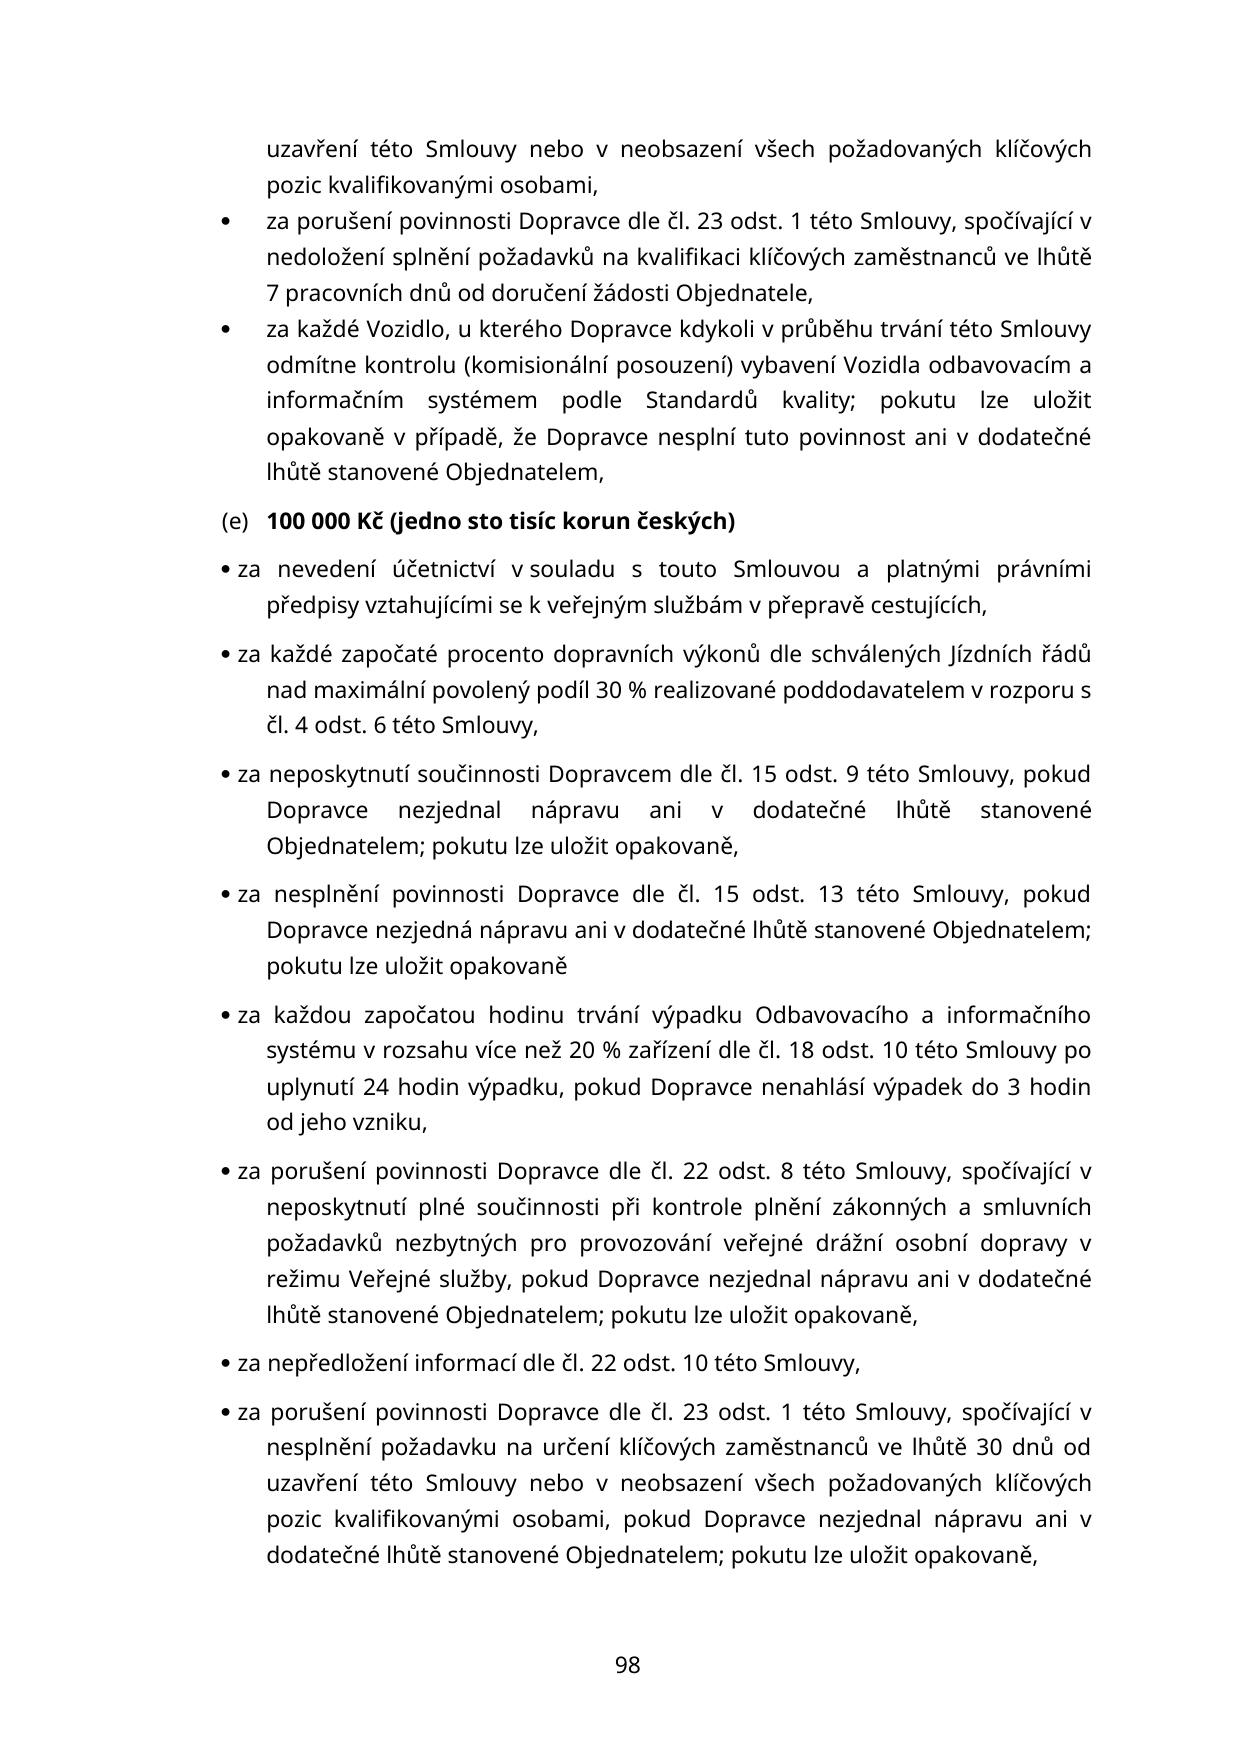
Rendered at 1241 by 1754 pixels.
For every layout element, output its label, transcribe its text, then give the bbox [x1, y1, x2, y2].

list za nepředložení informací dle čl. 22 odst. 10 této Smlouvy, [222, 1347, 1093, 1378]
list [222, 133, 1093, 200]
list za nevedení účetnictví v souladu s touto Smlouvou a platnými právními předpisy vztahujícími se k veřejným službám v přepravě cestujících, [222, 553, 1093, 620]
list za nesplnění povinnosti Dopravce dle čl. 15 odst. 13 této Smlouvy, pokud Dopravce nezjedná nápravu ani v dodatečné lhůtě stanovené Objednatelem; pokutu lze uložit opakovaně [222, 878, 1093, 981]
list za porušení povinnosti Dopravce dle čl. 23 odst. 1 této Smlouvy, spočívající v nedoložení splnění požadavků na kvalifikaci klíčových zaměstnanců ve lhůtě 7 pracovních dnů od doručení žádosti Objednatele, [222, 205, 1093, 308]
list za každé započaté procento dopravních výkonů dle schválených Jízdních řádů nad maximální povolený podíl 30 % realizované poddodavatelem v rozporu s čl. 4 odst. 6 této Smlouvy, [222, 638, 1093, 741]
list za každou započatou hodinu trvání výpadku Odbavovacího a informačního systému v rozsahu více než 20 % zařízení dle čl. 18 odst. 10 této Smlouvy po uplynutí 24 hodin výpadku, pokud Dopravce nenahlásí výpadek do 3 hodin od jeho vzniku, [222, 998, 1093, 1138]
list 100 000 Kč (jedno sto tisíc korun českých) [222, 505, 1093, 536]
list za každé Vozidlo, u kterého Dopravce kdykoli v průběhu trvání této Smlouvy odmítne kontrolu (komisionální posouzení) vybavení Vozidla odbavovacím a informačním systémem podle Standardů kvality; pokutu lze uložit opakovaně v případě, že Dopravce nesplní tuto povinnost ani v dodatečné lhůtě stanovené Objednatelem, [222, 313, 1093, 488]
list za neposkytnutí součinnosti Dopravcem dle čl. 15 odst. 9 této Smlouvy, pokud Dopravce nezjednal nápravu ani v dodatečné lhůtě stanovené Objednatelem; pokutu lze uložit opakovaně, [222, 758, 1093, 861]
list za porušení povinnosti Dopravce dle čl. 23 odst. 1 této Smlouvy, spočívající v nesplnění požadavku na určení klíčových zaměstnanců ve lhůtě 30 dnů od uzavření této Smlouvy nebo v neobsazení všech požadovaných klíčových pozic kvalifikovanými osobami, pokud Dopravce nezjednal nápravu ani v dodatečné lhůtě stanovené Objednatelem; pokutu lze uložit opakovaně, [222, 1395, 1093, 1570]
list za porušení povinnosti Dopravce dle čl. 22 odst. 8 této Smlouvy, spočívající v neposkytnutí plné součinnosti při kontrole plnění zákonných a smluvních požadavků nezbytných pro provozování veřejné drážní osobní dopravy v režimu Veřejné služby, pokud Dopravce nezjednal nápravu ani v dodatečné lhůtě stanovené Objednatelem; pokutu lze uložit opakovaně, [222, 1155, 1093, 1330]
